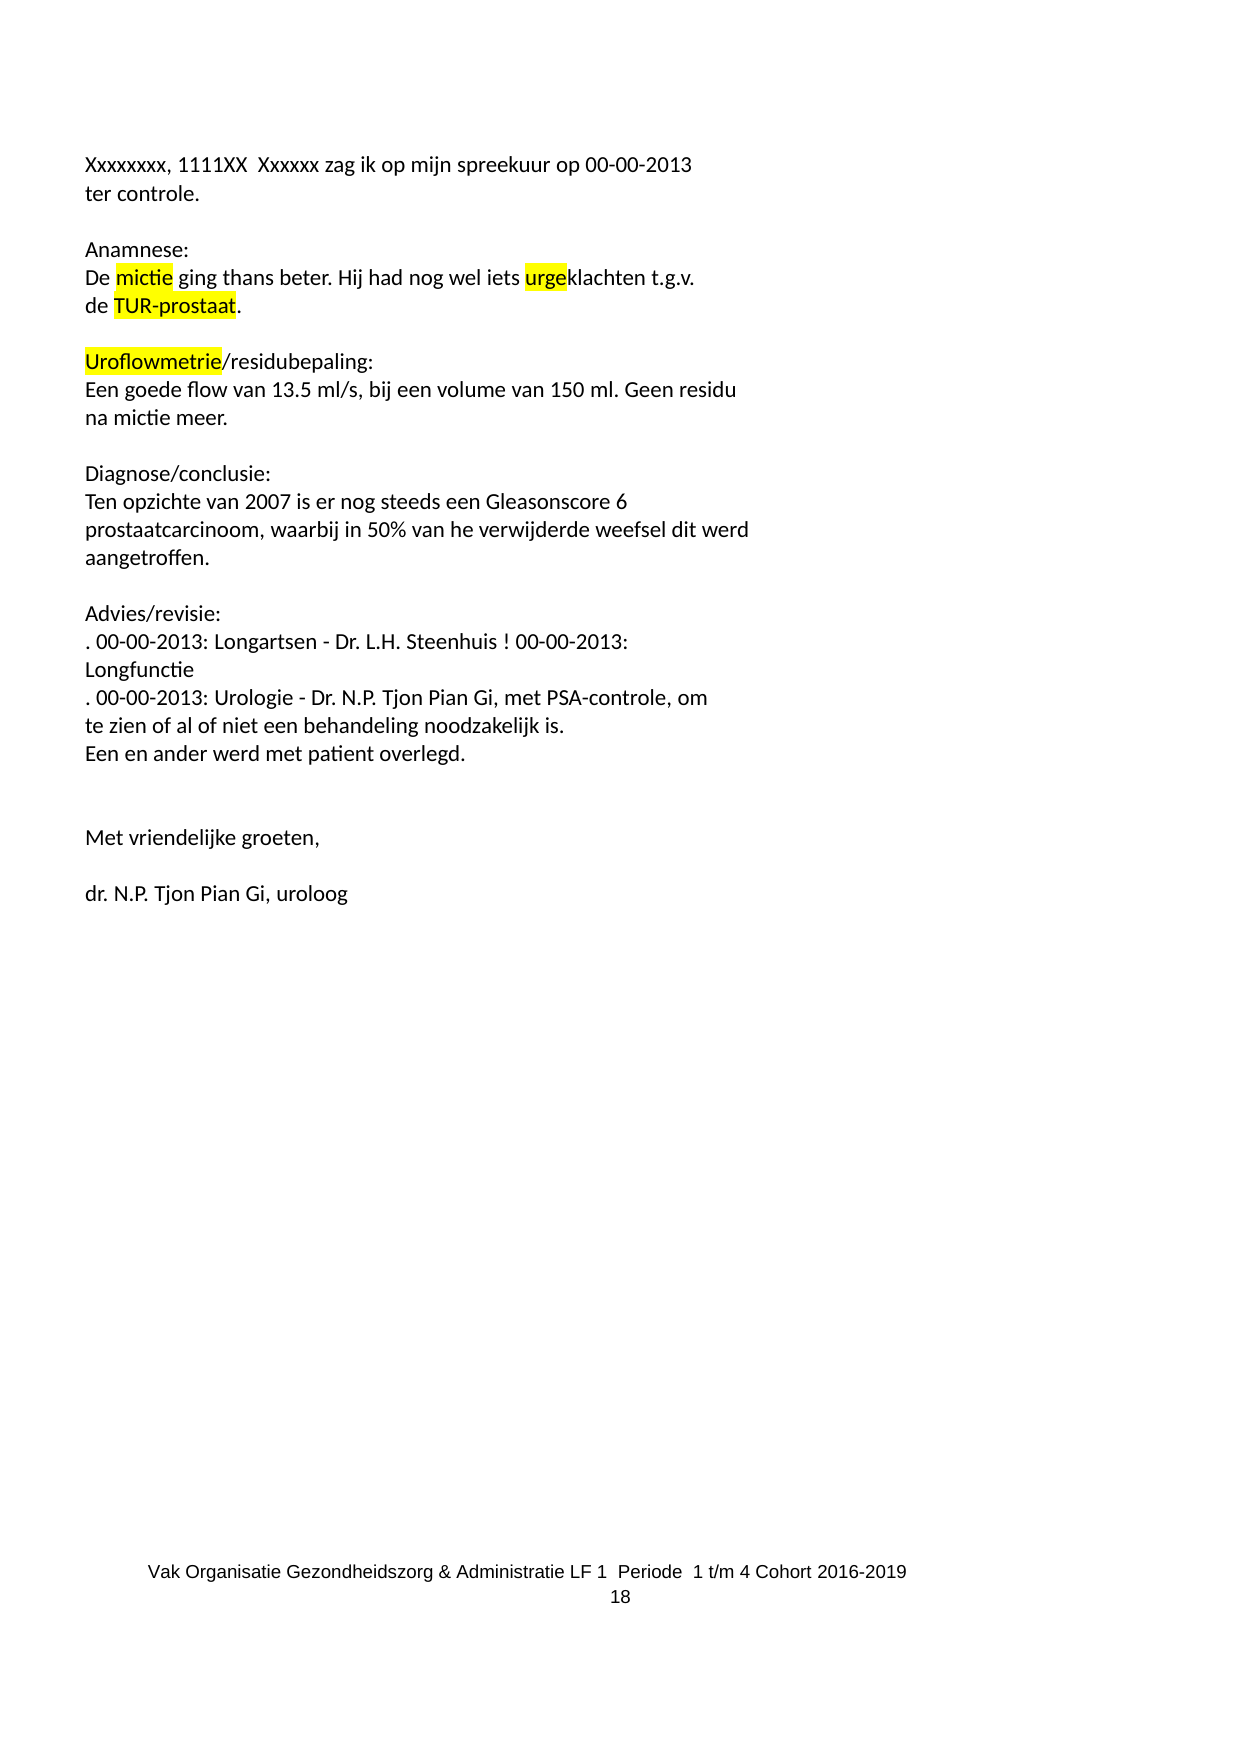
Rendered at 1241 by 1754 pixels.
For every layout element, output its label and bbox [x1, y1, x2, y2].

table_cell [82, 148, 1169, 1022]
